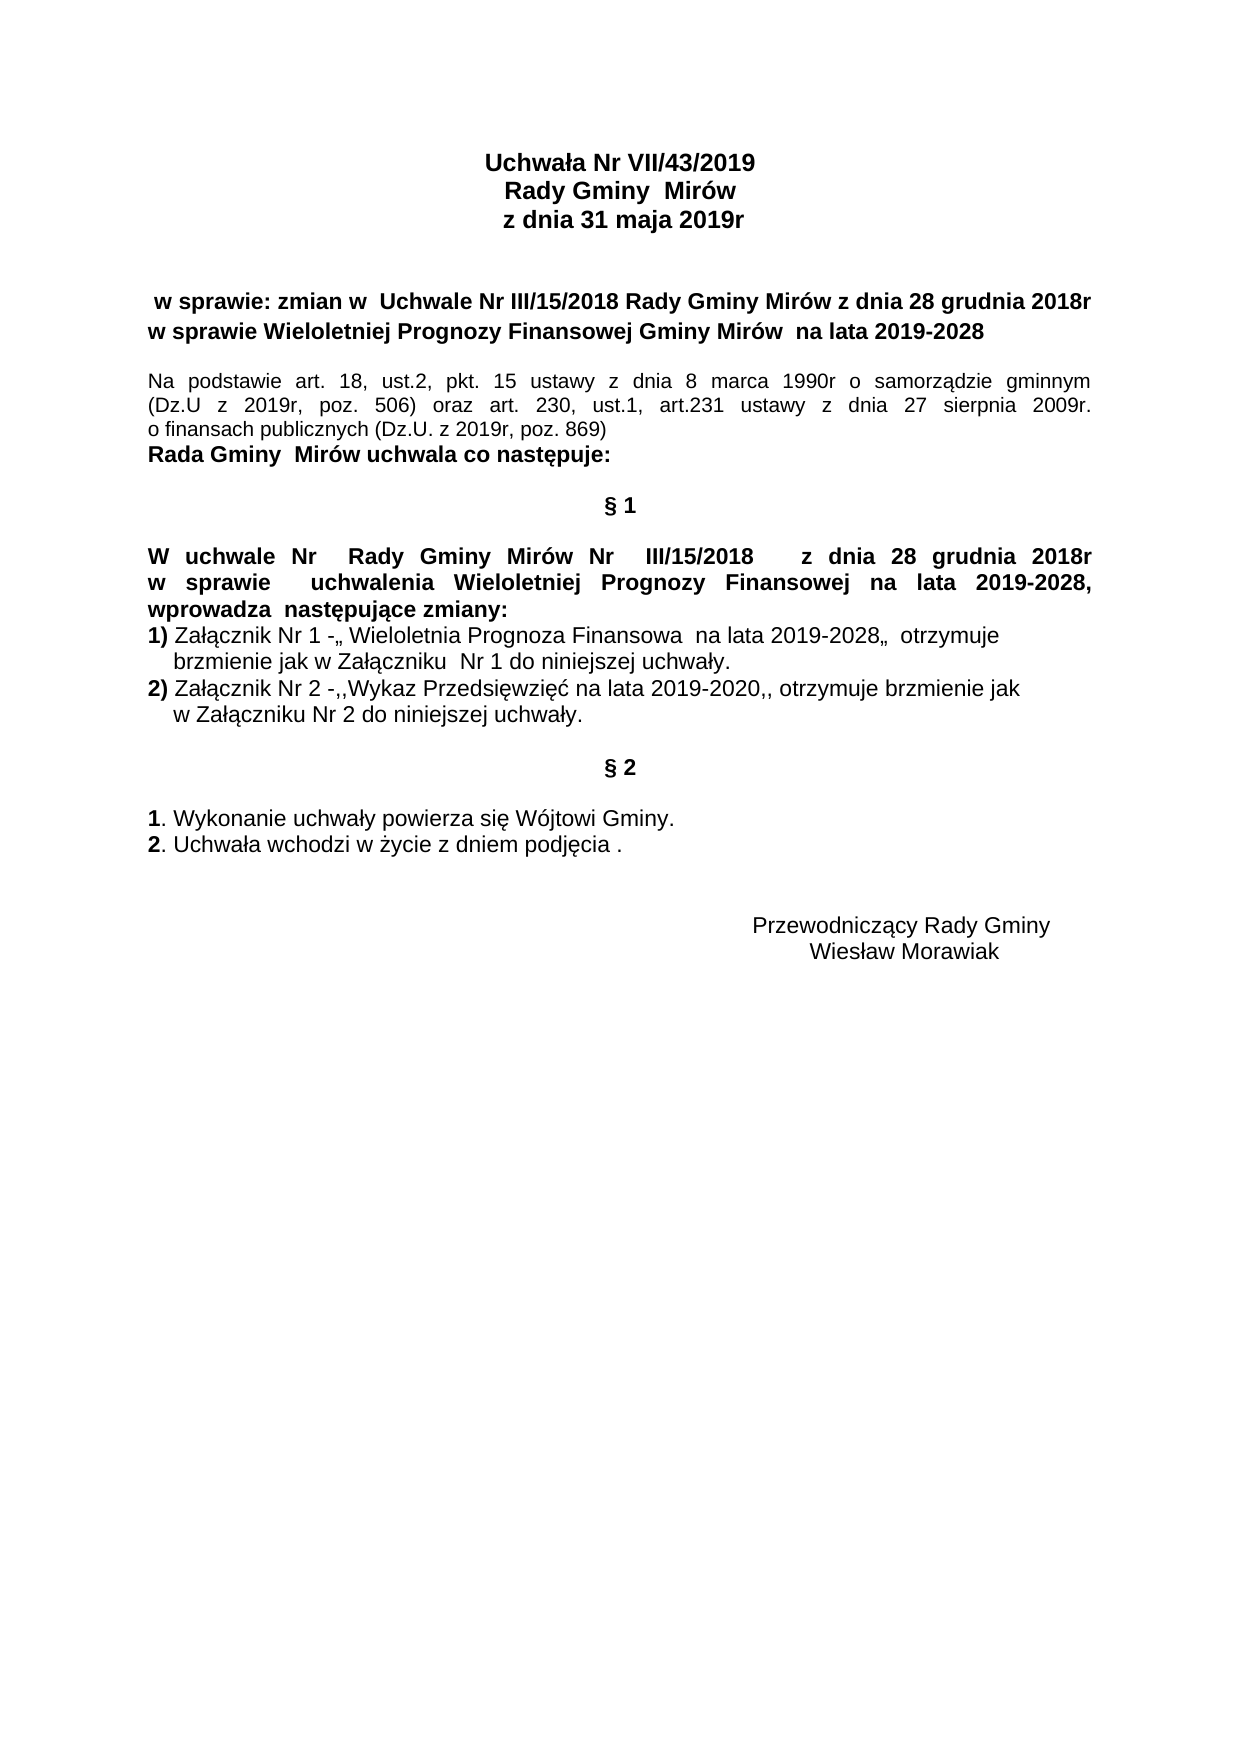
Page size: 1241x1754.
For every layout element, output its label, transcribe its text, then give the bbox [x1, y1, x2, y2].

text w Załączniku Nr 2 do niniejszej uchwały. [148, 701, 1093, 727]
text Uchwała Nr VII/43/2019 [148, 148, 1093, 176]
text Na podstawie art. 18, ust.2, pkt. 15 ustawy z dnia 8 marca 1990r o samorządzie gminnym (Dz.U z 2019r, poz. 506) oraz art. 230, ust.1, art.231 ustawy z dnia 27 sierpnia 2009r. o finansach publicznych (Dz.U. z 2019r, poz. 869) [148, 369, 1093, 441]
text 1. Wykonanie uchwały powierza się Wójtowi Gminy. 2. Uchwała wchodzi w życie z dniem podjęcia . [148, 805, 1093, 857]
text W uchwale Nr Rady Gminy Mirów Nr III/15/2018 z dnia 28 grudnia 2018r w sprawie uchwalenia Wieloletniej Prognozy Finansowej na lata 2019-2028, wprowadza następujące zmiany: [148, 543, 1093, 622]
text w sprawie: zmian w Uchwale Nr III/15/2018 Rady Gminy Mirów z dnia 28 grudnia 2018r w sprawie Wieloletniej Prognozy Finansowej Gminy Mirów na lata 2019-2028 [148, 288, 1093, 344]
text Rada Gminy Mirów uchwala co następuje: [148, 441, 1093, 467]
text Przewodniczący Rady Gminy [148, 912, 1093, 938]
text § 2 [148, 754, 1093, 780]
text 1) Załącznik Nr 1 -„ Wieloletnia Prognoza Finansowa na lata 2019-2028„ otrzymuje [148, 622, 1093, 648]
text Wiesław Morawiak [148, 938, 1093, 964]
text Rady Gminy Mirów [148, 176, 1093, 205]
text brzmienie jak w Załączniku Nr 1 do niniejszej uchwały. [148, 648, 1093, 675]
text 2) Załącznik Nr 2 -,,Wykaz Przedsięwzięć na lata 2019-2020,, otrzymuje brzmienie jak [148, 675, 1093, 701]
text z dnia 31 maja 2019r [148, 205, 1093, 234]
text § 1 [148, 492, 1093, 518]
